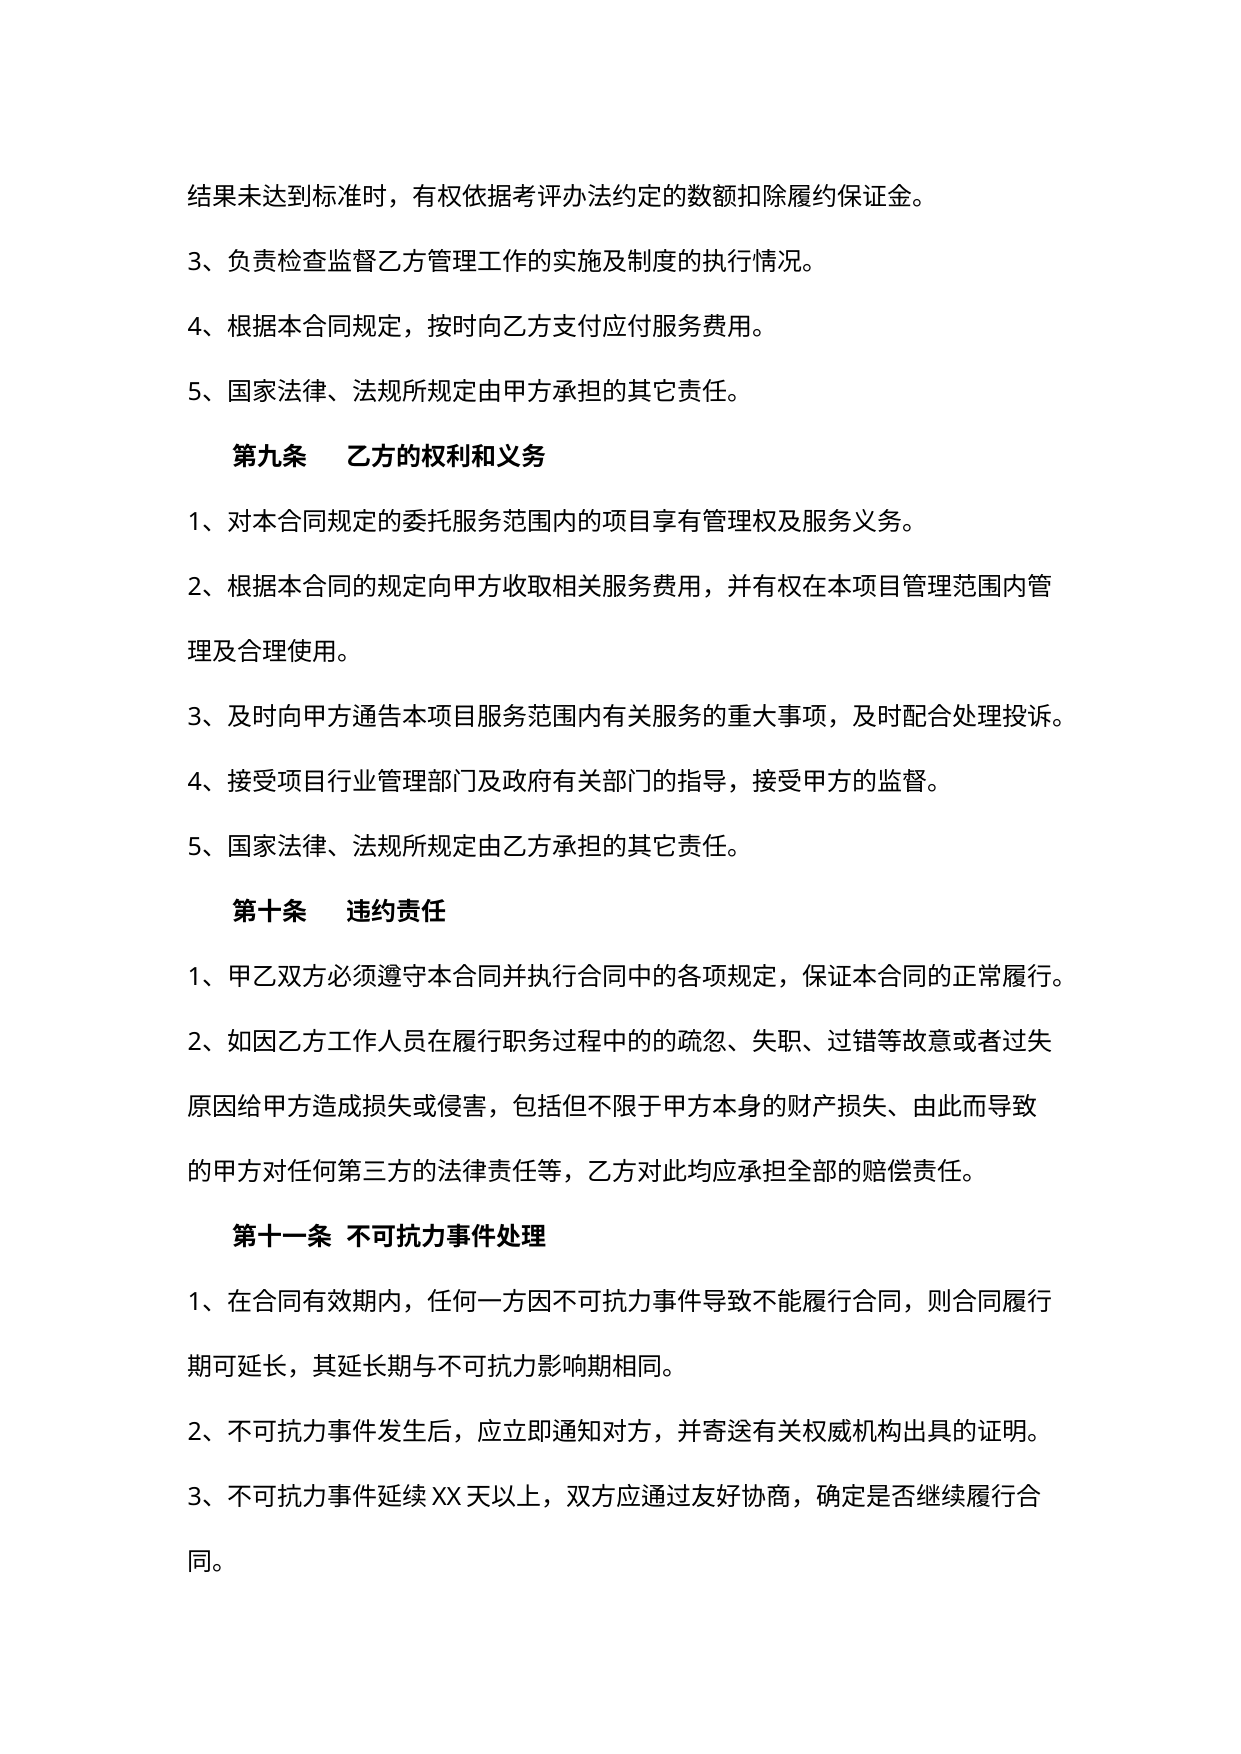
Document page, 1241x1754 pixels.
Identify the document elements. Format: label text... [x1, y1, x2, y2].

text 1、甲乙双方必须遵守本合同并执行合同中的各项规定，保证本合同的正常履行。 [187, 942, 1053, 1007]
text 2、如因乙方工作人员在履行职务过程中的的疏忽、失职、过错等故意或者过失原因给甲方造成损失或侵害，包括但不限于甲方本身的财产损失、由此而导致的甲方对任何第三方的法律责任等，乙方对此均应承担全部的赔偿责任。 [187, 1007, 1053, 1202]
text 3、及时向甲方通告本项目服务范围内有关服务的重大事项，及时配合处理投诉。 [187, 682, 1053, 747]
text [187, 162, 1053, 227]
text 2、根据本合同的规定向甲方收取相关服务费用，并有权在本项目管理范围内管理及合理使用。 [187, 552, 1053, 682]
text 4、根据本合同规定，按时向乙方支付应付服务费用。 [187, 292, 1053, 357]
text 3、负责检查监督乙方管理工作的实施及制度的执行情况。 [187, 227, 1053, 292]
list 不可抗力事件处理 [232, 1202, 1053, 1267]
text 5、国家法律、法规所规定由甲方承担的其它责任。 [187, 357, 1053, 422]
text 1、对本合同规定的委托服务范围内的项目享有管理权及服务义务。 [187, 487, 1053, 552]
text 3、不可抗力事件延续XX天以上，双方应通过友好协商，确定是否继续履行合同。 [187, 1462, 1053, 1592]
text 5、国家法律、法规所规定由乙方承担的其它责任。 [187, 812, 1053, 877]
list 乙方的权利和义务 [232, 422, 1053, 487]
text 2、不可抗力事件发生后，应立即通知对方，并寄送有关权威机构出具的证明。 [187, 1397, 1053, 1462]
text 4、接受项目行业管理部门及政府有关部门的指导，接受甲方的监督。 [187, 747, 1053, 812]
list 违约责任 [232, 877, 1053, 942]
text 1、在合同有效期内，任何一方因不可抗力事件导致不能履行合同，则合同履行期可延长，其延长期与不可抗力影响期相同。 [187, 1267, 1053, 1397]
